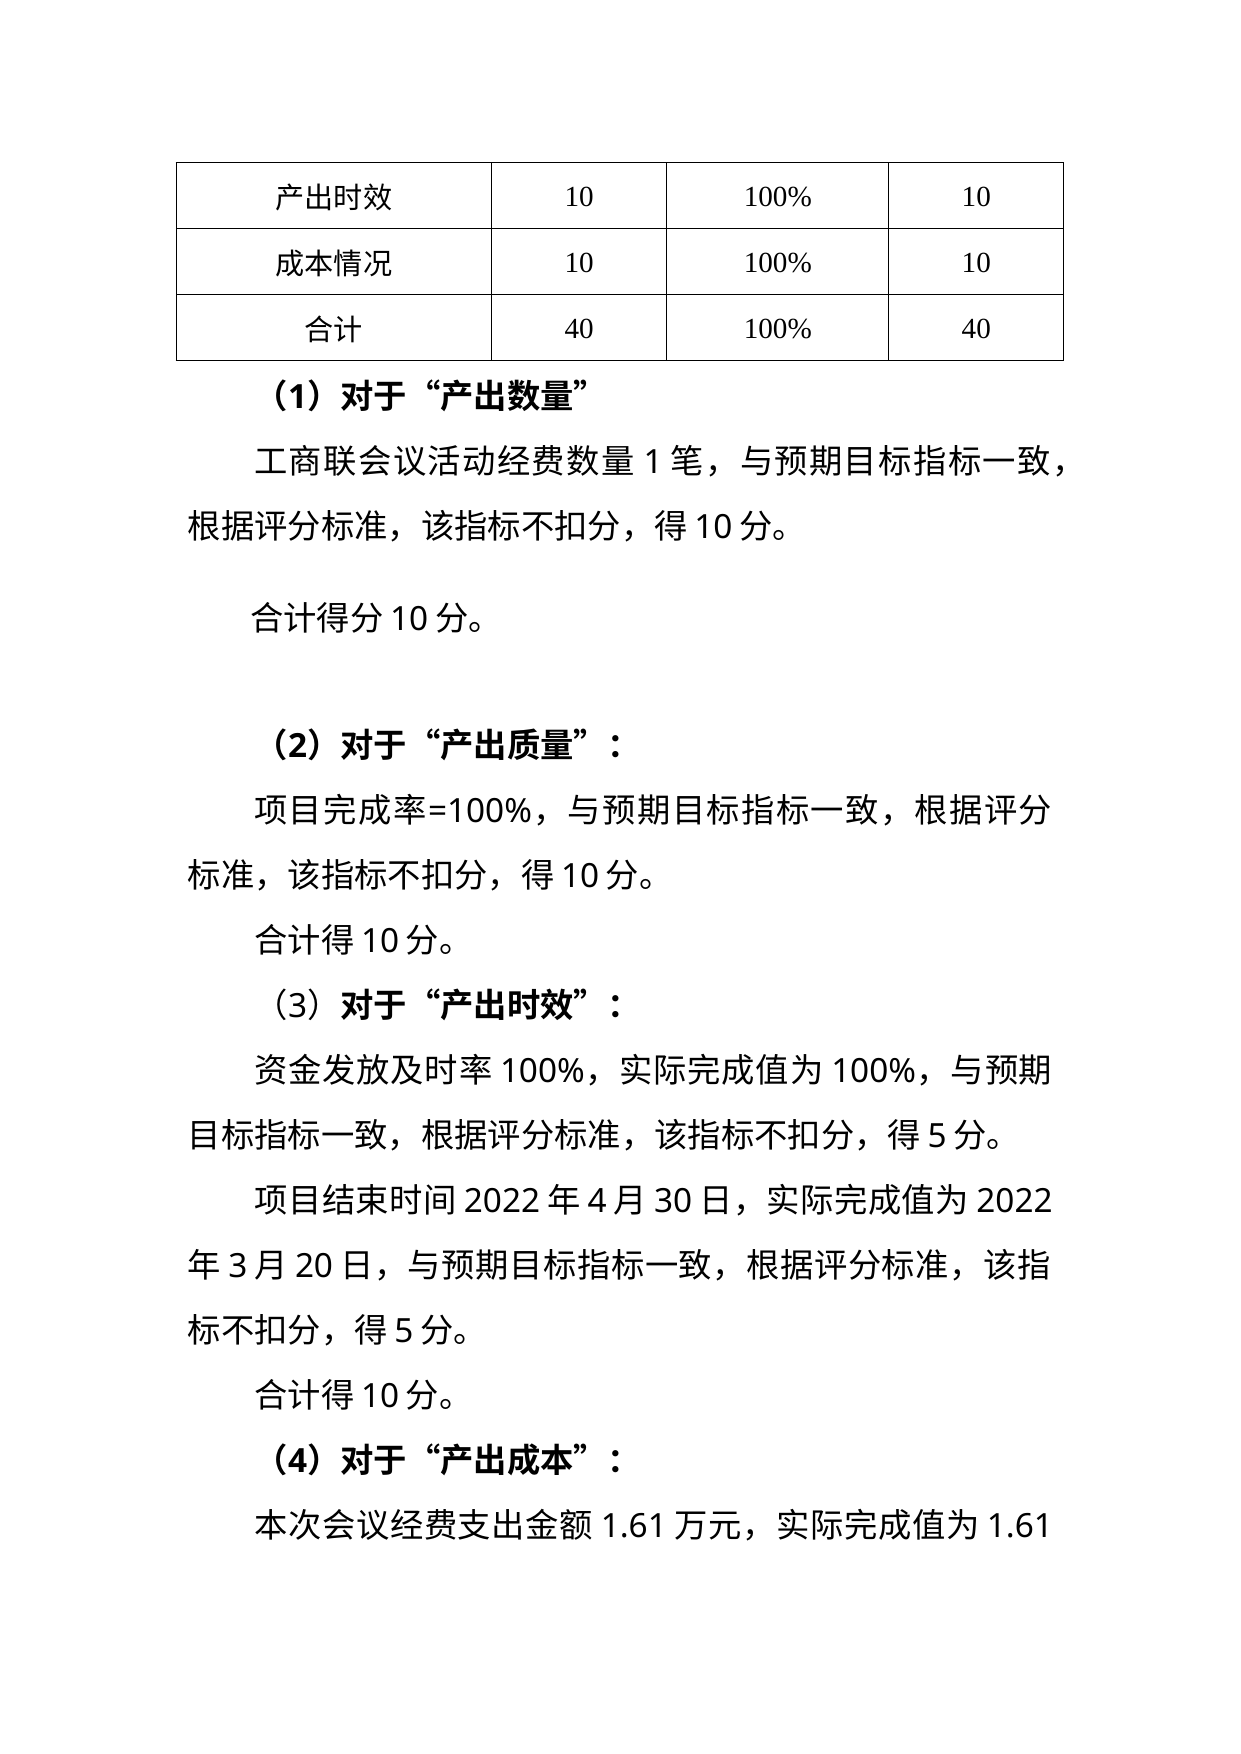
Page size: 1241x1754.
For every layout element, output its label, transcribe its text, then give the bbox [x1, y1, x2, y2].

table_cell 产出时效 [177, 163, 491, 228]
text 工商联会议活动经费数量1笔，与预期目标指标一致，根据评分标准，该指标不扣分，得10分。 [187, 426, 1053, 556]
table_cell 10 [889, 163, 1063, 228]
text 合计得10分。 [187, 1361, 1053, 1426]
table_cell 40 [889, 295, 1063, 360]
subtitle 合计得分10分。 [187, 583, 1053, 648]
table_cell 40 [492, 295, 666, 360]
table_cell 100% [667, 295, 888, 360]
list 对于“产出数量” [187, 361, 1053, 426]
text （4）对于“产出成本”： [187, 1426, 1053, 1491]
text 项目完成率=100%，与预期目标指标一致，根据评分标准，该指标不扣分，得10分。 [187, 776, 1053, 906]
table_cell 成本情况 [177, 229, 491, 294]
table_cell 100% [667, 163, 888, 228]
text 合计得10分。 [187, 906, 1053, 971]
table_cell 10 [889, 229, 1063, 294]
table_cell 合计 [177, 295, 491, 360]
text 项目结束时间2022年4月30日，实际完成值为2022年3月20日，与预期目标指标一致，根据评分标准，该指标不扣分，得5分。 [187, 1166, 1053, 1361]
list 对于“产出时效”： [187, 971, 1053, 1036]
table_cell 10 [492, 229, 666, 294]
table_cell 100% [667, 229, 888, 294]
list 对于“产出质量”： [187, 711, 1053, 776]
text 资金发放及时率100%，实际完成值为100%，与预期目标指标一致，根据评分标准，该指标不扣分，得5分。 [187, 1036, 1053, 1166]
table_cell 10 [492, 163, 666, 228]
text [187, 1491, 1053, 1556]
